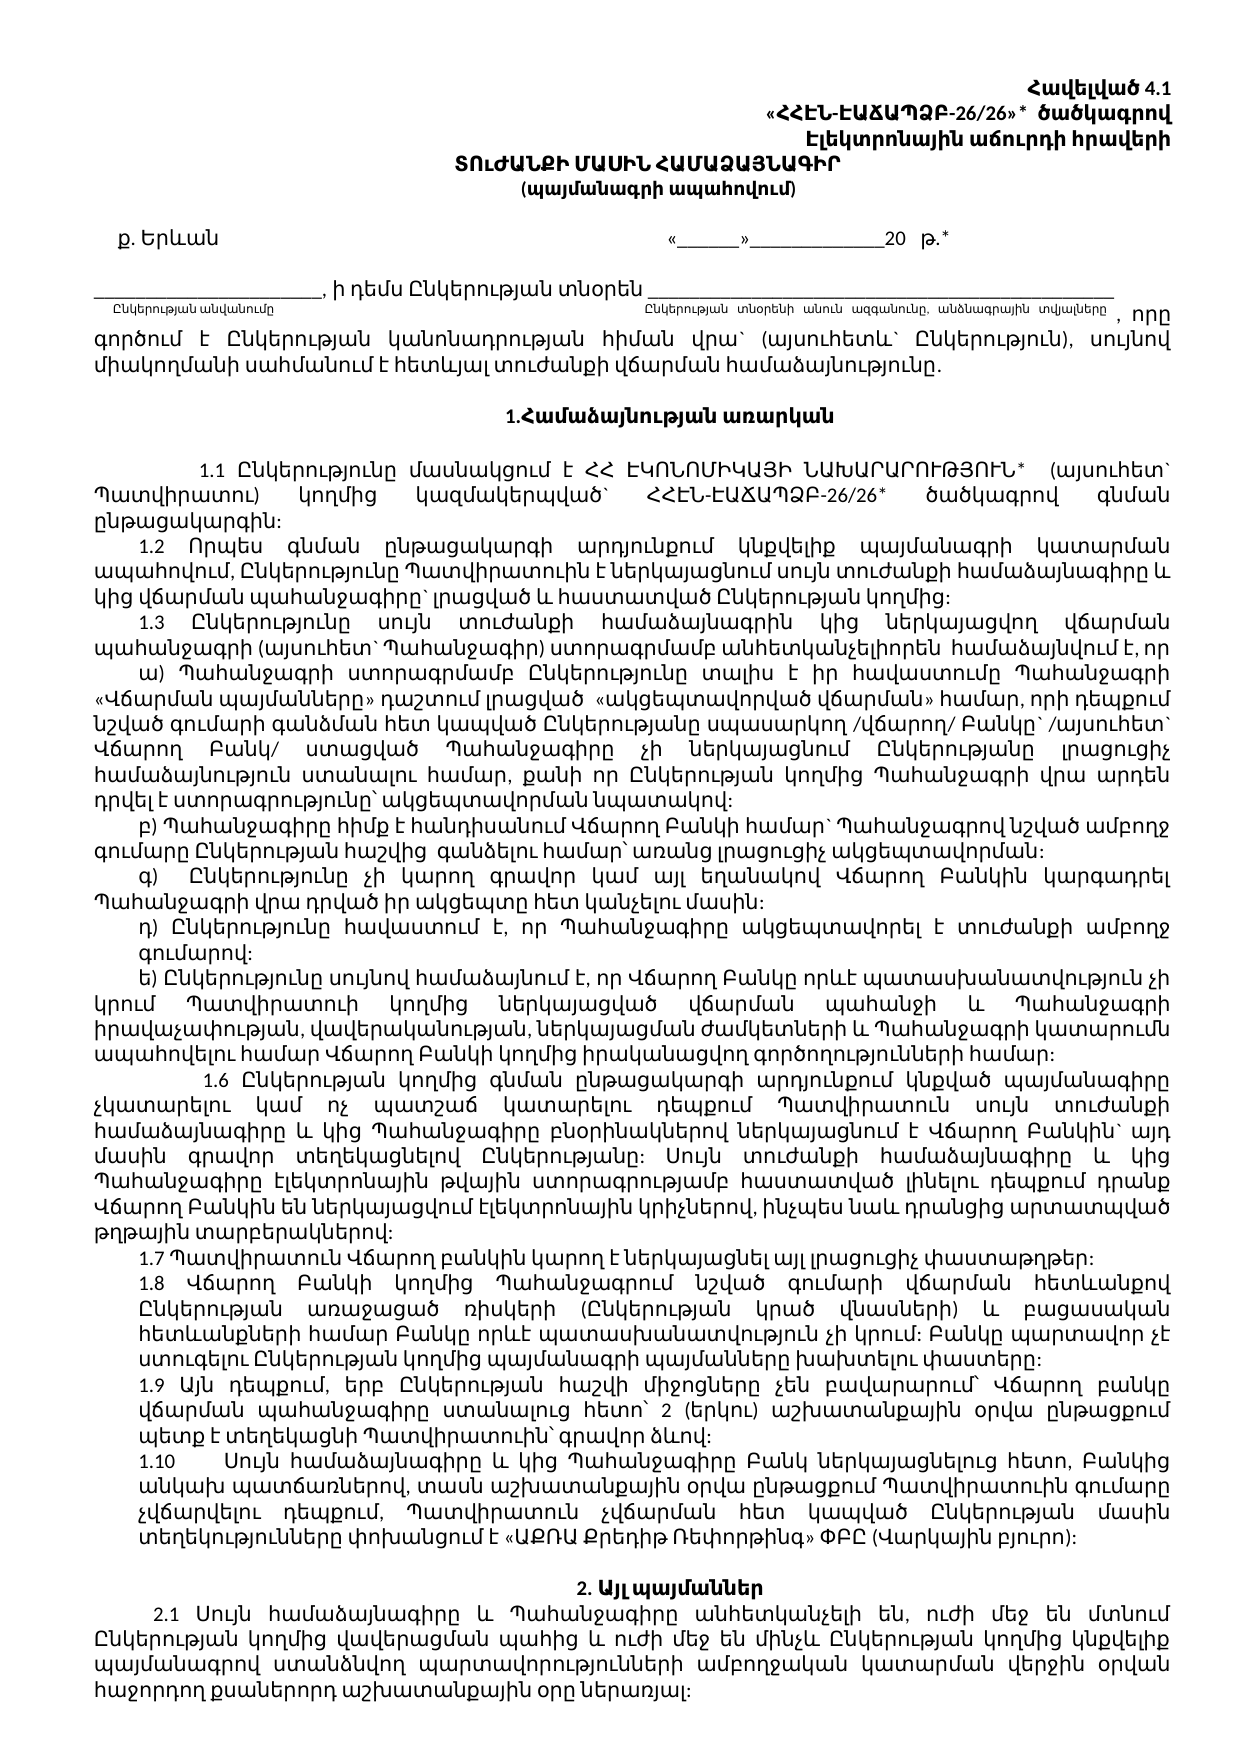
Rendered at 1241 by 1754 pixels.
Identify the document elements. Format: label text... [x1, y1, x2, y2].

text 2. Այլ պայմաններ [169, 1575, 1171, 1601]
text ՏՈւԺԱՆՔԻ ՄԱՍԻՆ ՀԱՄԱՁԱՅՆԱԳԻՐ [94, 151, 1171, 177]
text 1.10 Սույն համաձայնագիրը և կից Պահանջագիրը Բանկ ներկայացնելուց հետո, Բանկից անկախ պատճառներով, տասն աշխատանքային օրվա ընթացքում Պատվիրատուին գումարը չվճարվելու դեպքում, Պատվիրատուն չվճարման հետ կապված Ընկերության մասին տեղեկությունները փոխանցում է «ԱՔՌԱ Քրեդիթ Ռեփորթինգ» ՓԲԸ (Վարկային բյուրո): [138, 1448, 1171, 1550]
text 1.6 Ընկերության կողմից գնման ընթացակարգի արդյունքում կնքված պայմանագիրը չկատարելու կամ ոչ պատշաճ կատարելու դեպքում Պատվիրատուն սույն տուժանքի համաձայնագիրը և կից Պահանջագիրը բնօրինակներով ներկայացնում է Վճարող Բանկին` այդ մասին գրավոր տեղեկացնելով Ընկերությանը: Սույն տուժանքի համաձայնագիրը և կից Պահանջագիրը էլեկտրոնային թվային ստորագրությամբ հաստատված լինելու դեպքում դրանք Վճարող Բանկին են ներկայացվում էլեկտրոնային կրիչներով, ինչպես նաև դրանցից արտատպված թղթային տարբերակներով: [94, 1067, 1171, 1245]
text 2.1 Սույն համաձայնագիրը և Պահանջագիրը անհետկանչելի են, ուժի մեջ են մտնում Ընկերության կողմից վավերացման պահից և ուժի մեջ են մինչև Ընկերության կողմից կնքվելիք պայմանագրով ստանձնվող պարտավորությունների ամբողջական կատարման վերջին օրվան հաջորդող քսաներորդ աշխատանքային օրը ներառյալ: [94, 1601, 1171, 1702]
text ______________________, ի դեմս Ընկերության տնօրեն _____________________________________________ [94, 276, 1171, 301]
text 1.Համաձայնության առարկան [169, 403, 1171, 428]
text 1.3 Ընկերությունը սույն տուժանքի համաձայնագրին կից ներկայացվող վճարման պահանջագրի (այսուհետ` Պահանջագիր) ստորագրմամբ անհետկանչելիորեն համաձայնվում է, որ [94, 609, 1171, 660]
text 1.9 Այն դեպքում, երբ Ընկերության հաշվի միջոցները չեն բավարարում՝ Վճարող բանկը վճարման պահանջագիրը ստանալուց հետո՝ 2 (երկու) աշխատանքային օրվա ընթացքում պետք է տեղեկացնի Պատվիրատուին՝ գրավոր ձևով: [138, 1372, 1171, 1448]
text դ) Ընկերությունը հավաստում է, որ Պահանջագիրը ակցեպտավորել է տուժանքի ամբողջ գումարով: [138, 914, 1171, 965]
text ք. Երևան «______»_____________20 թ.* [94, 225, 1171, 250]
text ա) Պահանջագրի ստորագրմամբ Ընկերությունը տալիս է իր հավաստումը Պահանջագրի «Վճարման պայմանները» դաշտում լրացված «ակցեպտավորված վճարման» համար, որի դեպքում նշված գումարի գանձման հետ կապված Ընկերությանը սպասարկող /վճարող/ Բանկը` /այսուհետ` Վճարող Բանկ/ ստացված Պահանջագիրը չի ներկայացնում Ընկերությանը լրացուցիչ համաձայնություն ստանալու համար, քանի որ Ընկերության կողմից Պահանջագրի վրա արդեն դրվել է ստորագրությունը՝ ակցեպտավորման նպատակով: [94, 660, 1171, 813]
text 1.7 Պատվիրատուն Վճարող բանկին կարող է ներկայացնել այլ լրացուցիչ փաստաթղթեր: [138, 1245, 1171, 1270]
text 1.8 Վճարող Բանկի կողմից Պահանջագրում նշված գումարի վճարման հետևանքով Ընկերության առաջացած ռիսկերի (Ընկերության կրած վնասների) և բացասական հետևանքների համար Բանկը որևէ պատասխանատվություն չի կրում: Բանկը պարտավոր չէ ստուգելու Ընկերության կողմից պայմանագրի պայմանները խախտելու փաստերը: [138, 1270, 1171, 1372]
text «ՀՀԷՆ-ԷԱՃԱՊՁԲ-26/26»* ծածկագրով [94, 100, 1171, 126]
text Հավելված 4.1 [94, 75, 1171, 100]
text ե) Ընկերությունը սույնով համաձայնում է, որ Վճարող Բանկը որևէ պատասխանատվություն չի կրում Պատվիրատուի կողմից ներկայացված վճարման պահանջի և Պահանջագրի իրավաչափության, վավերականության, ներկայացման ժամկետների և Պահանջագրի կատարումն ապահովելու համար Վճարող Բանկի կողմից իրականացվող գործողությունների համար: [94, 965, 1171, 1067]
text 1.1 Ընկերությունը մասնակցում է ՀՀ ԷԿՈՆՈՄԻԿԱՅԻ ՆԱԽԱՐԱՐՈՒԹՅՈՒՆ* (այսուհետ` Պատվիրատու) կողմից կազմակերպված` ՀՀԷՆ-ԷԱՃԱՊՁԲ-26/26* ծածկագրով գնման ընթացակարգին: [94, 457, 1171, 533]
text Էլեկտրոնային աճուրդի հրավերի [94, 126, 1171, 151]
text գ) Ընկերությունը չի կարող գրավոր կամ այլ եղանակով Վճարող Բանկին կարգադրել Պահանջագրի վրա դրված իր ակցեպտը հետ կանչելու մասին: [94, 864, 1171, 914]
text Ընկերության անվանումը Ընկերության տնօրենի անուն ազգանունը, անձնագրային տվյալները , որը գործում է Ընկերության կանոնադրության հիման վրա` (այսուհետև` Ընկերություն), սույնով միակողմանի սահմանում է հետևյալ տուժանքի վճարման համաձայնությունը. [94, 301, 1171, 377]
text (պայմանագրի ապահովում) [94, 177, 1171, 199]
text 1.2 Որպես գնման ընթացակարգի արդյունքում կնքվելիք պայմանագրի կատարման ապահովում, Ընկերությունը Պատվիրատուին է ներկայացնում սույն տուժանքի համաձայնագիրը և կից վճարման պահանջագիրը` լրացված և հաստատված Ընկերության կողմից: [94, 533, 1171, 609]
text բ) Պահանջագիրը հիմք է հանդիսանում Վճարող Բանկի համար` Պահանջագրով նշված ամբողջ գումարը Ընկերության հաշվից գանձելու համար՝ առանց լրացուցիչ ակցեպտավորման: [94, 813, 1171, 864]
